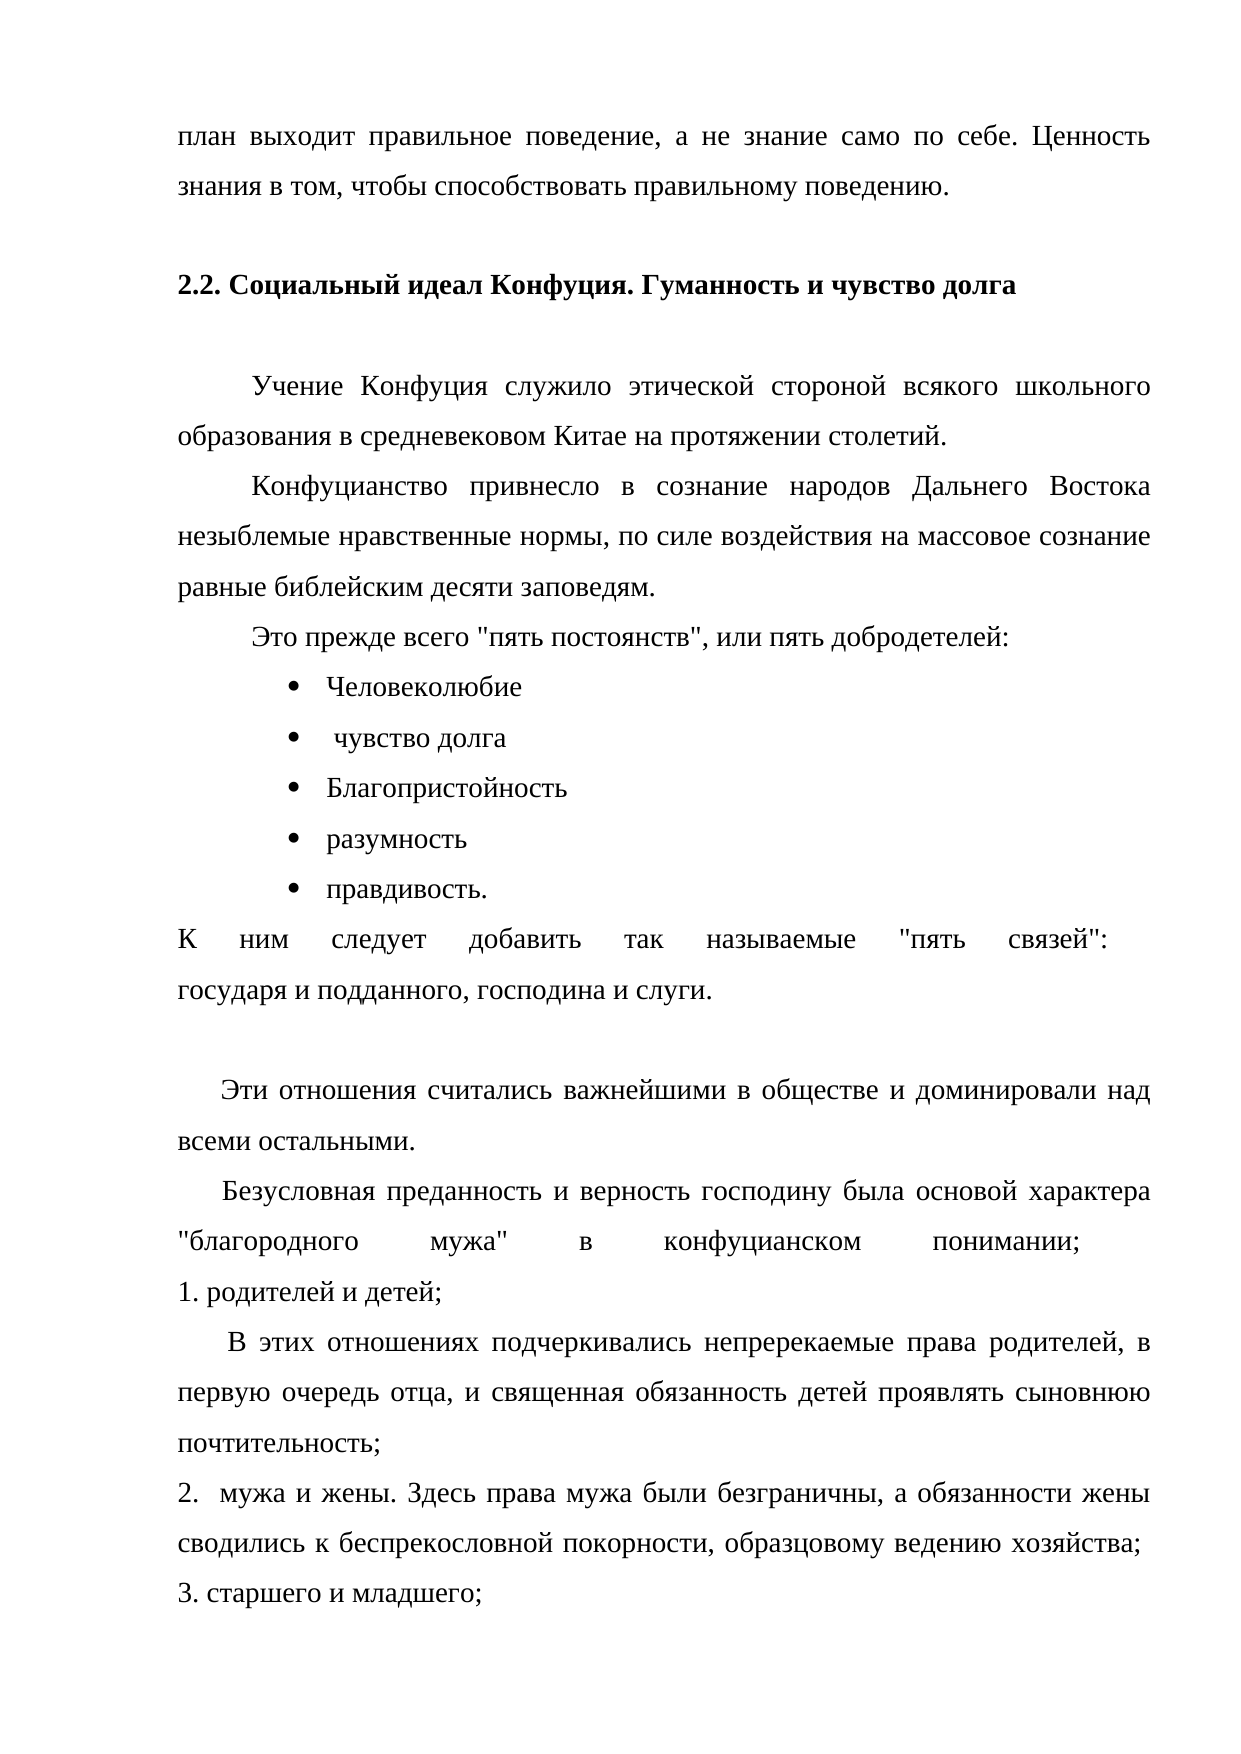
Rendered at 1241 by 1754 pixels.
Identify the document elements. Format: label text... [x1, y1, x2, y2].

list правдивость. [288, 871, 1152, 905]
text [177, 118, 1152, 202]
list чувство долга [288, 720, 1152, 753]
text В этих отношениях подчеркивались непререкаемые права родителей, в первую очередь отца, и священная обязанность детей проявлять сыновнюю почтительность; 2. мужа и жены. Здесь права мужа были безграничны, а обязанности жены сводились к беспрекословной покорности, образцовому ведению хозяйства; 3. старшего и младшего; [177, 1324, 1152, 1609]
text Учение Конфуция служило этической стороной всякого школьного образования в средневековом Китае на протяжении столетий. [177, 368, 1152, 451]
text Это прежде всего "пять постоянств", или пять добродетелей: [177, 619, 1152, 653]
text Конфуцианство привнесло в сознание народов Дальнего Востока незыблемые нравственные нормы, по силе воздействия на массовое сознание равные библейским десяти заповедям. [177, 468, 1152, 602]
list Благопристойность [288, 770, 1152, 804]
text Эти отношения считались важнейшими в обществе и доминировали над всеми остальными. [177, 1072, 1152, 1156]
list разумность [288, 821, 1152, 854]
text Безусловная преданность и верность господину была основой характера "благородного мужа" в конфуцианском понимании; 1. родителей и детей; [177, 1173, 1152, 1307]
text 2.2. Социальный идеал Конфуция. Гуманность и чувство долга [177, 267, 1152, 301]
text К ним следует добавить так называемые "пять связей": государя и подданного, господина и слуги. [177, 922, 1152, 1005]
list Человеколюбие [288, 669, 1152, 703]
